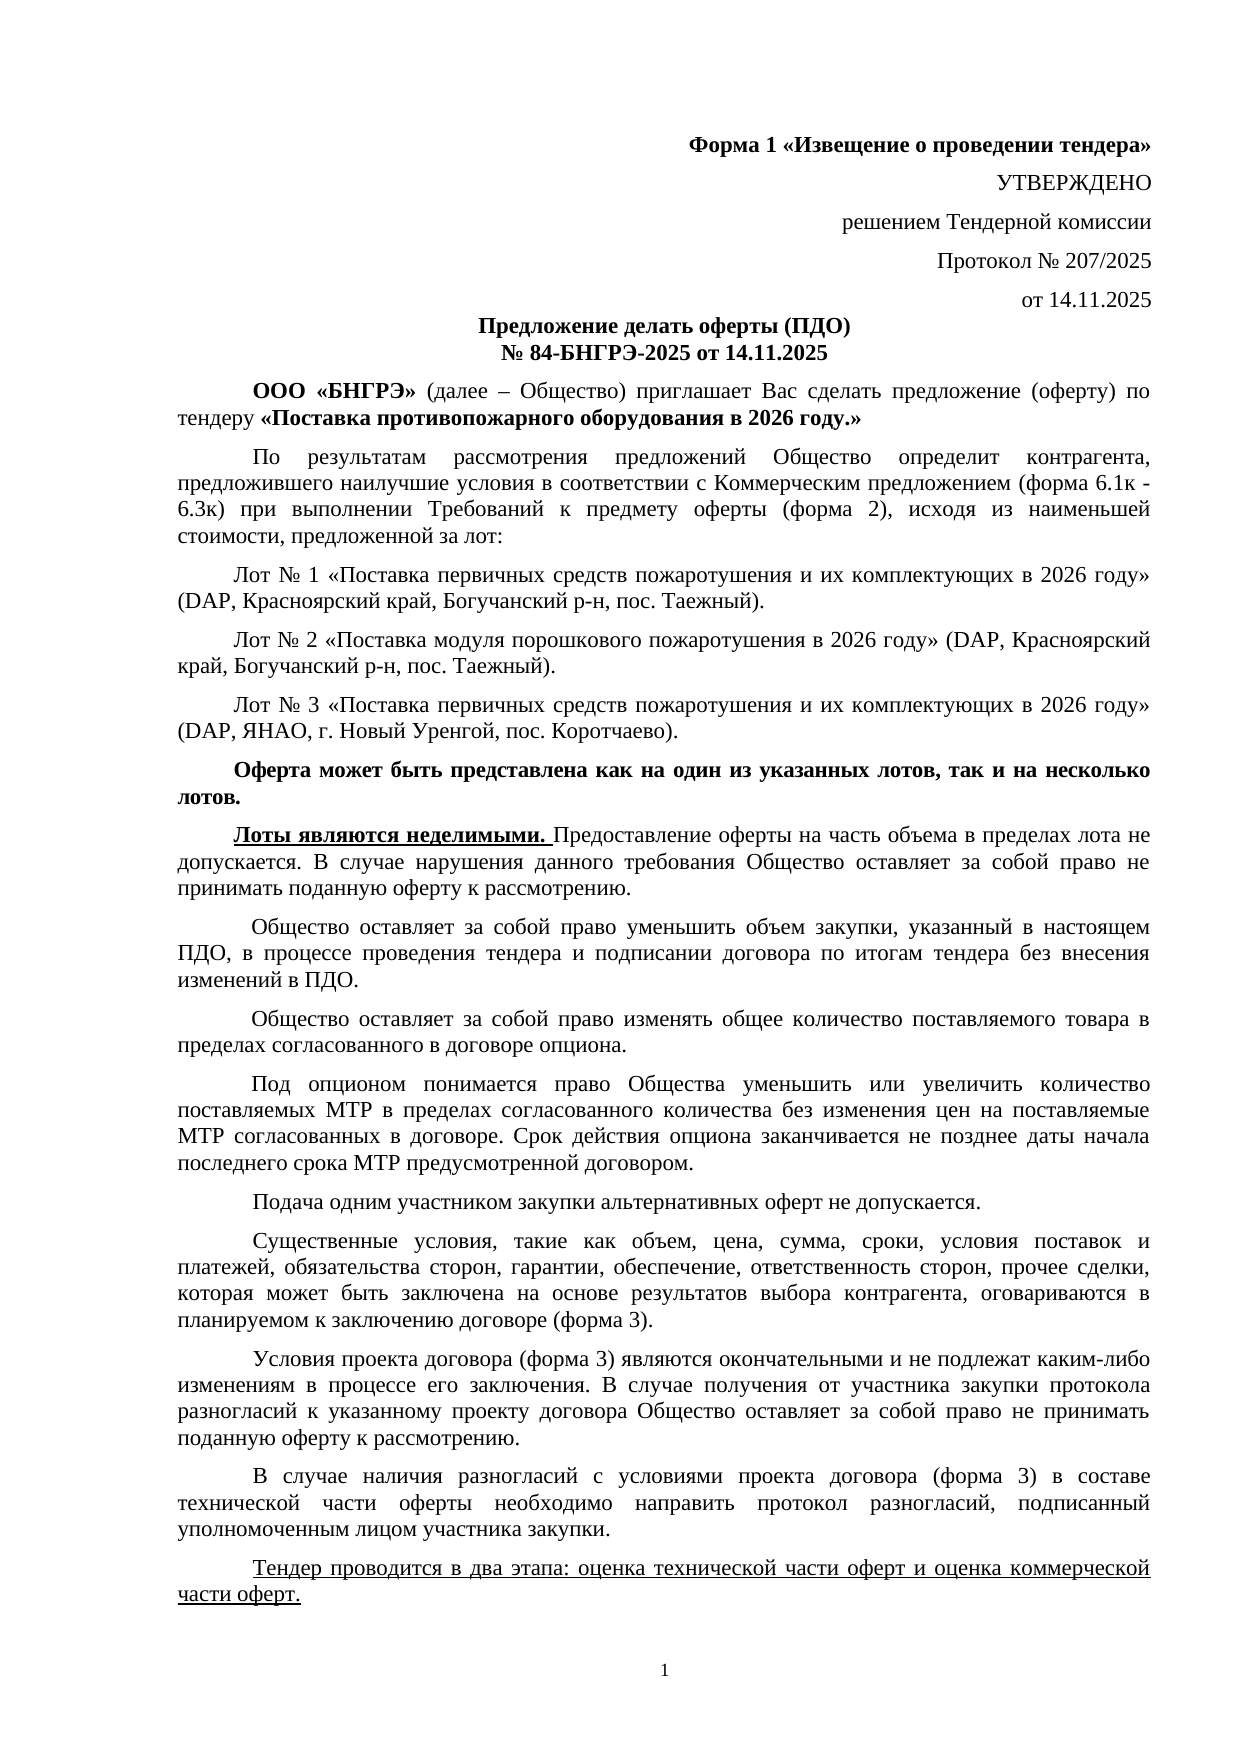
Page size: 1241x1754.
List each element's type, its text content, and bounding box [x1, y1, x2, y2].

text Общество оставляет за собой право уменьшить объем закупки, указанный в настоящем ПДО, в процессе проведения тендера и подписании договора по итогам тендера без внесения изменений в ПДО. [177, 913, 1152, 992]
text ООО «БНГРЭ» (далее – Общество) приглашает Вас сделать предложение (оферту) по тендеру «Поставка противопожарного оборудования в 2026 году.» [177, 378, 1152, 430]
text Существенные условия, такие как объем, цена, сумма, сроки, условия поставок и платежей, обязательства сторон, гарантии, обеспечение, ответственность сторон, прочее сделки, которая может быть заключена на основе результатов выбора контрагента, оговариваются в планируемом к заключению договоре (форма 3). [177, 1227, 1152, 1332]
text Тендер проводится в два этапа: оценка технической части оферт и оценка коммерческой части оферт. [177, 1554, 1152, 1607]
text № 84-БНГРЭ-2025 от 14.11.2025 [177, 339, 1152, 365]
text Лот № 1 «Поставка первичных средств пожаротушения и их комплектующих в 2026 году» (DAP, Красноярский край, Богучанский р-н, пос. Таежный). [177, 561, 1152, 613]
text решением Тендерной комиссии [177, 208, 1152, 235]
text В случае наличия разногласий с условиями проекта договора (форма 3) в составе технической части оферты необходимо направить протокол разногласий, подписанный уполномоченным лицом участника закупки. [177, 1462, 1152, 1542]
text По результатам рассмотрения предложений Общество определит контрагента, предложившего наилучшие условия в соответствии с Коммерческим предложением (форма 6.1к - 6.3к) при выполнении Требований к предмету оферты (форма 2), исходя из наименьшей стоимости, предложенной за лот: [177, 443, 1152, 548]
text Подача одним участником закупки альтернативных оферт не допускается. [177, 1188, 1152, 1214]
text Условия проекта договора (форма 3) являются окончательными и не подлежат каким-либо изменениям в процессе его заключения. В случае получения от участника закупки протокола разногласий к указанному проекту договора Общество оставляет за собой право не принимать поданную оферту к рассмотрению. [177, 1344, 1152, 1450]
text Общество оставляет за собой право изменять общее количество поставляемого товара в пределах согласованного в договоре опциона. [177, 1005, 1152, 1057]
text от 14.11.2025 [177, 286, 1152, 312]
text Лот № 2 «Поставка модуля порошкового пожаротушения в 2026 году» (DAP, Красноярский край, Богучанский р-н, пос. Таежный). [177, 626, 1152, 679]
text Протокол № 207/2025 [177, 247, 1152, 273]
text Лоты являются неделимыми. Предоставление оферты на часть объема в пределах лота не допускается. В случае нарушения данного требования Общество оставляет за собой право не принимать поданную оферту к рассмотрению. [177, 822, 1152, 901]
text Оферта может быть представлена как на один из указанных лотов, так и на несколько лотов. [177, 756, 1152, 809]
text Предложение делать оферты (ПДО) [177, 312, 1152, 339]
text Лот № 3 «Поставка первичных средств пожаротушения и их комплектующих в 2026 году» (DAP, ЯНАО, г. Новый Уренгой, пос. Коротчаево). [177, 691, 1152, 744]
text Под опционом понимается право Общества уменьшить или увеличить количество поставляемых МТР в пределах согласованного количества без изменения цен на поставляемые МТР согласованных в договоре. Срок действия опциона заканчивается не позднее даты начала последнего срока МТР предусмотренной договором. [177, 1070, 1152, 1175]
text Форма 1 «Извещение о проведении тендера» [177, 131, 1152, 157]
text УТВЕРЖДЕНО [177, 169, 1152, 196]
